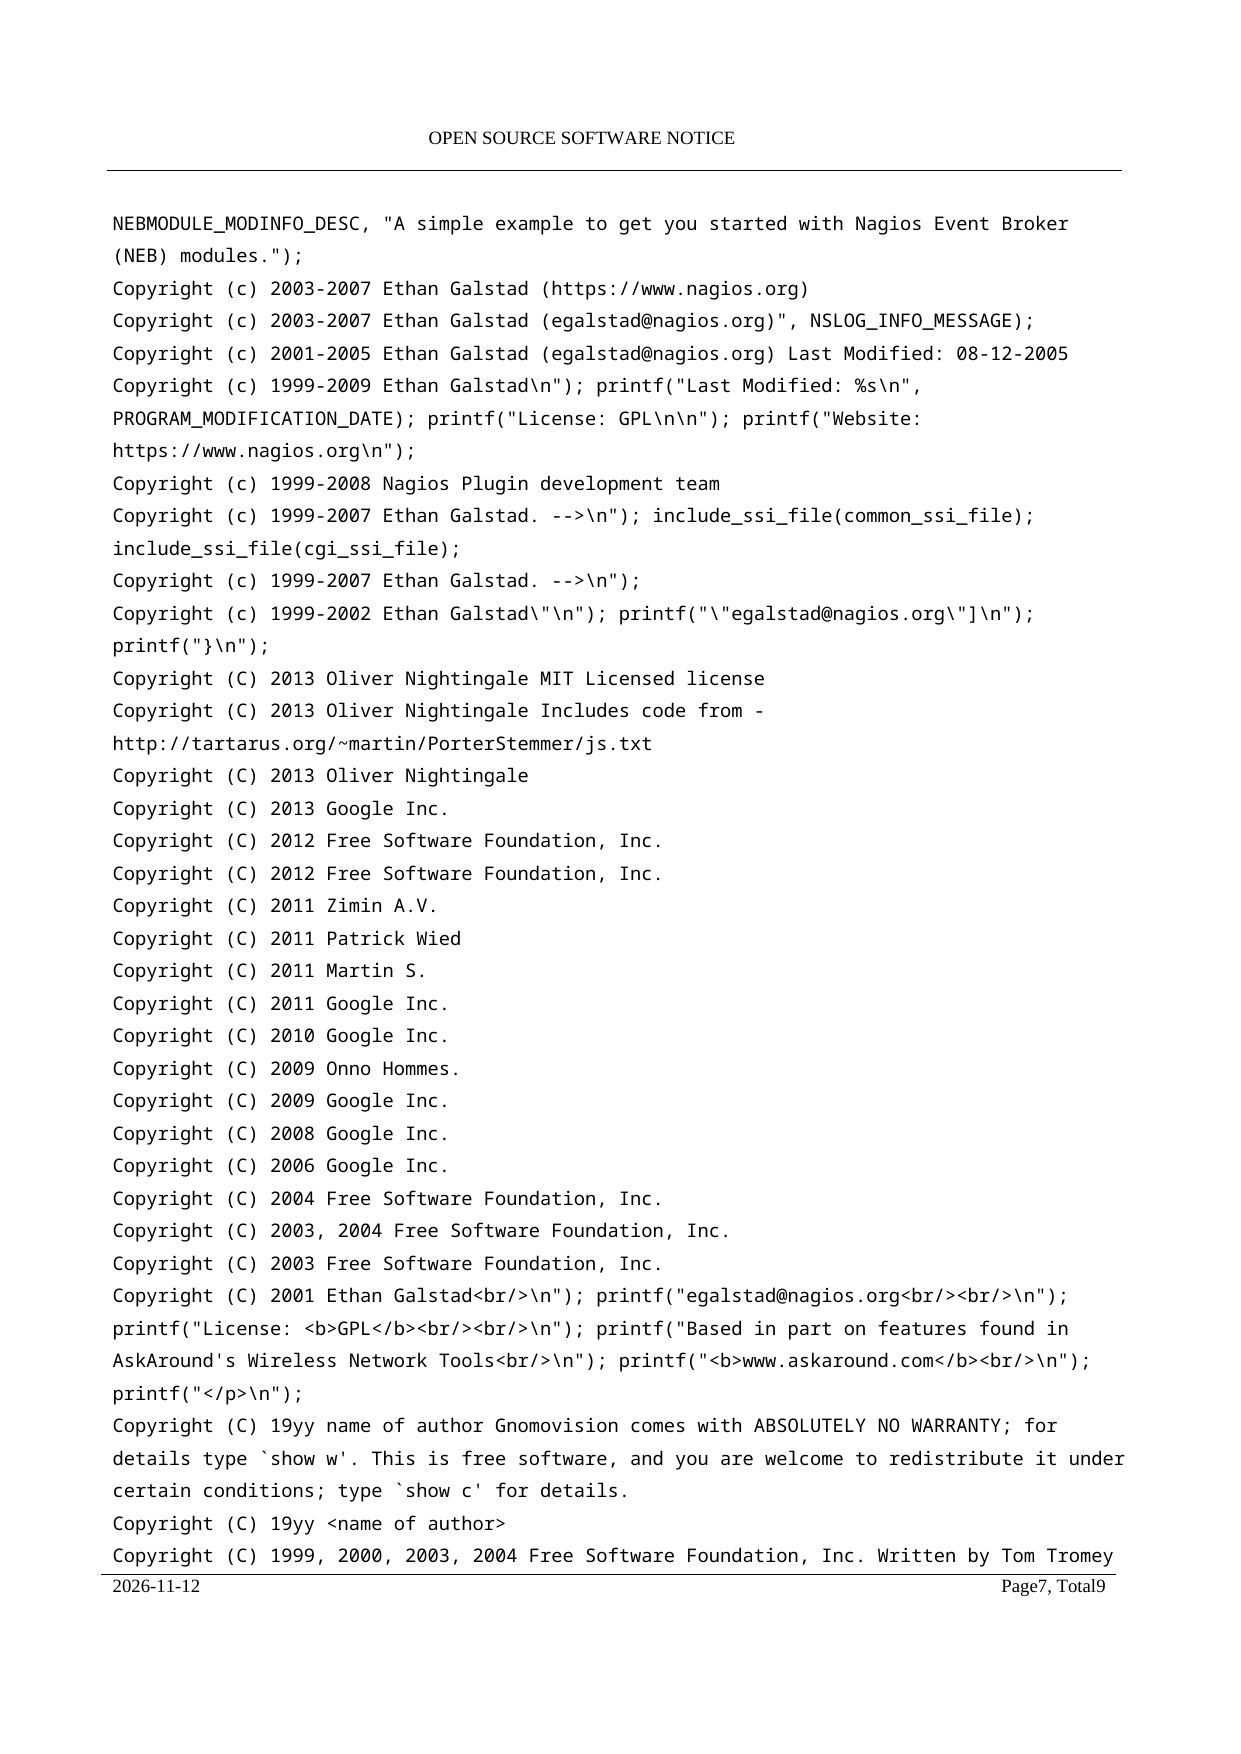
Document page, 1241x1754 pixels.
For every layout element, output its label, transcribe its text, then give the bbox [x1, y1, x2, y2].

text Copyright (C) 2006 Google Inc. [112, 1149, 1128, 1181]
text Copyright (C) 2011 Martin S. [112, 954, 1128, 986]
text Copyright (C) 19yy <name of author> [112, 1506, 1128, 1539]
text Copyright (C) 2001 Ethan Galstad<br/>\n"); printf("egalstad@nagios.org<br/><br/>\n"); printf("License: <b>GPL</b><br/><br/>\n"); printf("Based in part on features found in AskAround's Wireless Network Tools<br/>\n"); printf("<b>www.askaround.com</b><br/>\n"); printf("</p>\n"); [112, 1279, 1128, 1409]
text Copyright (C) 2004 Free Software Foundation, Inc. [112, 1181, 1128, 1214]
text Copyright (C) 2013 Oliver Nightingale Includes code from - http://tartarus.org/~martin/PorterStemmer/js.txt [112, 694, 1128, 759]
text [112, 206, 1128, 271]
text Copyright (C) 2012 Free Software Foundation, Inc. [112, 824, 1128, 856]
text Copyright (C) 2009 Onno Hommes. [112, 1051, 1128, 1084]
text Copyright (C) 2013 Oliver Nightingale [112, 759, 1128, 791]
text Copyright (c) 1999-2002 Ethan Galstad\"\n"); printf("\"egalstad@nagios.org\"]\n"); printf("}\n"); [112, 596, 1128, 661]
text Copyright (c) 2003-2007 Ethan Galstad (https://www.nagios.org) [112, 271, 1128, 304]
text Copyright (c) 1999-2008 Nagios Plugin development team [112, 466, 1128, 499]
text Copyright (C) 19yy name of author Gnomovision comes with ABSOLUTELY NO WARRANTY; for details type `show w'. This is free software, and you are welcome to redistribute it under certain conditions; type `show c' for details. [112, 1409, 1128, 1506]
text Copyright (C) 2013 Oliver Nightingale MIT Licensed license [112, 661, 1128, 694]
text Copyright (c) 1999-2007 Ethan Galstad. -->\n"); include_ssi_file(common_ssi_file); include_ssi_file(cgi_ssi_file); [112, 499, 1128, 564]
text Copyright (c) 2001-2005 Ethan Galstad (egalstad@nagios.org) Last Modified: 08-12-2005 [112, 336, 1128, 369]
text Copyright (C) 2003, 2004 Free Software Foundation, Inc. [112, 1214, 1128, 1246]
text Copyright (C) 2011 Patrick Wied [112, 921, 1128, 954]
text Copyright (C) 2011 Zimin A.V. [112, 889, 1128, 921]
text Copyright (C) 2013 Google Inc. [112, 791, 1128, 824]
text Copyright (C) 2012 Free Software Foundation, Inc. [112, 856, 1128, 889]
text Copyright (C) 2008 Google Inc. [112, 1116, 1128, 1149]
text Copyright (C) 2010 Google Inc. [112, 1019, 1128, 1051]
text Copyright (c) 2003-2007 Ethan Galstad (egalstad@nagios.org)", NSLOG_INFO_MESSAGE); [112, 304, 1128, 336]
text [112, 1539, 1128, 1571]
text Copyright (c) 1999-2009 Ethan Galstad\n"); printf("Last Modified: %s\n", PROGRAM_MODIFICATION_DATE); printf("License: GPL\n\n"); printf("Website: https://www.nagios.org\n"); [112, 369, 1128, 466]
text Copyright (C) 2011 Google Inc. [112, 986, 1128, 1019]
text Copyright (C) 2009 Google Inc. [112, 1084, 1128, 1116]
text Copyright (C) 2003 Free Software Foundation, Inc. [112, 1246, 1128, 1279]
text Copyright (c) 1999-2007 Ethan Galstad. -->\n"); [112, 564, 1128, 596]
